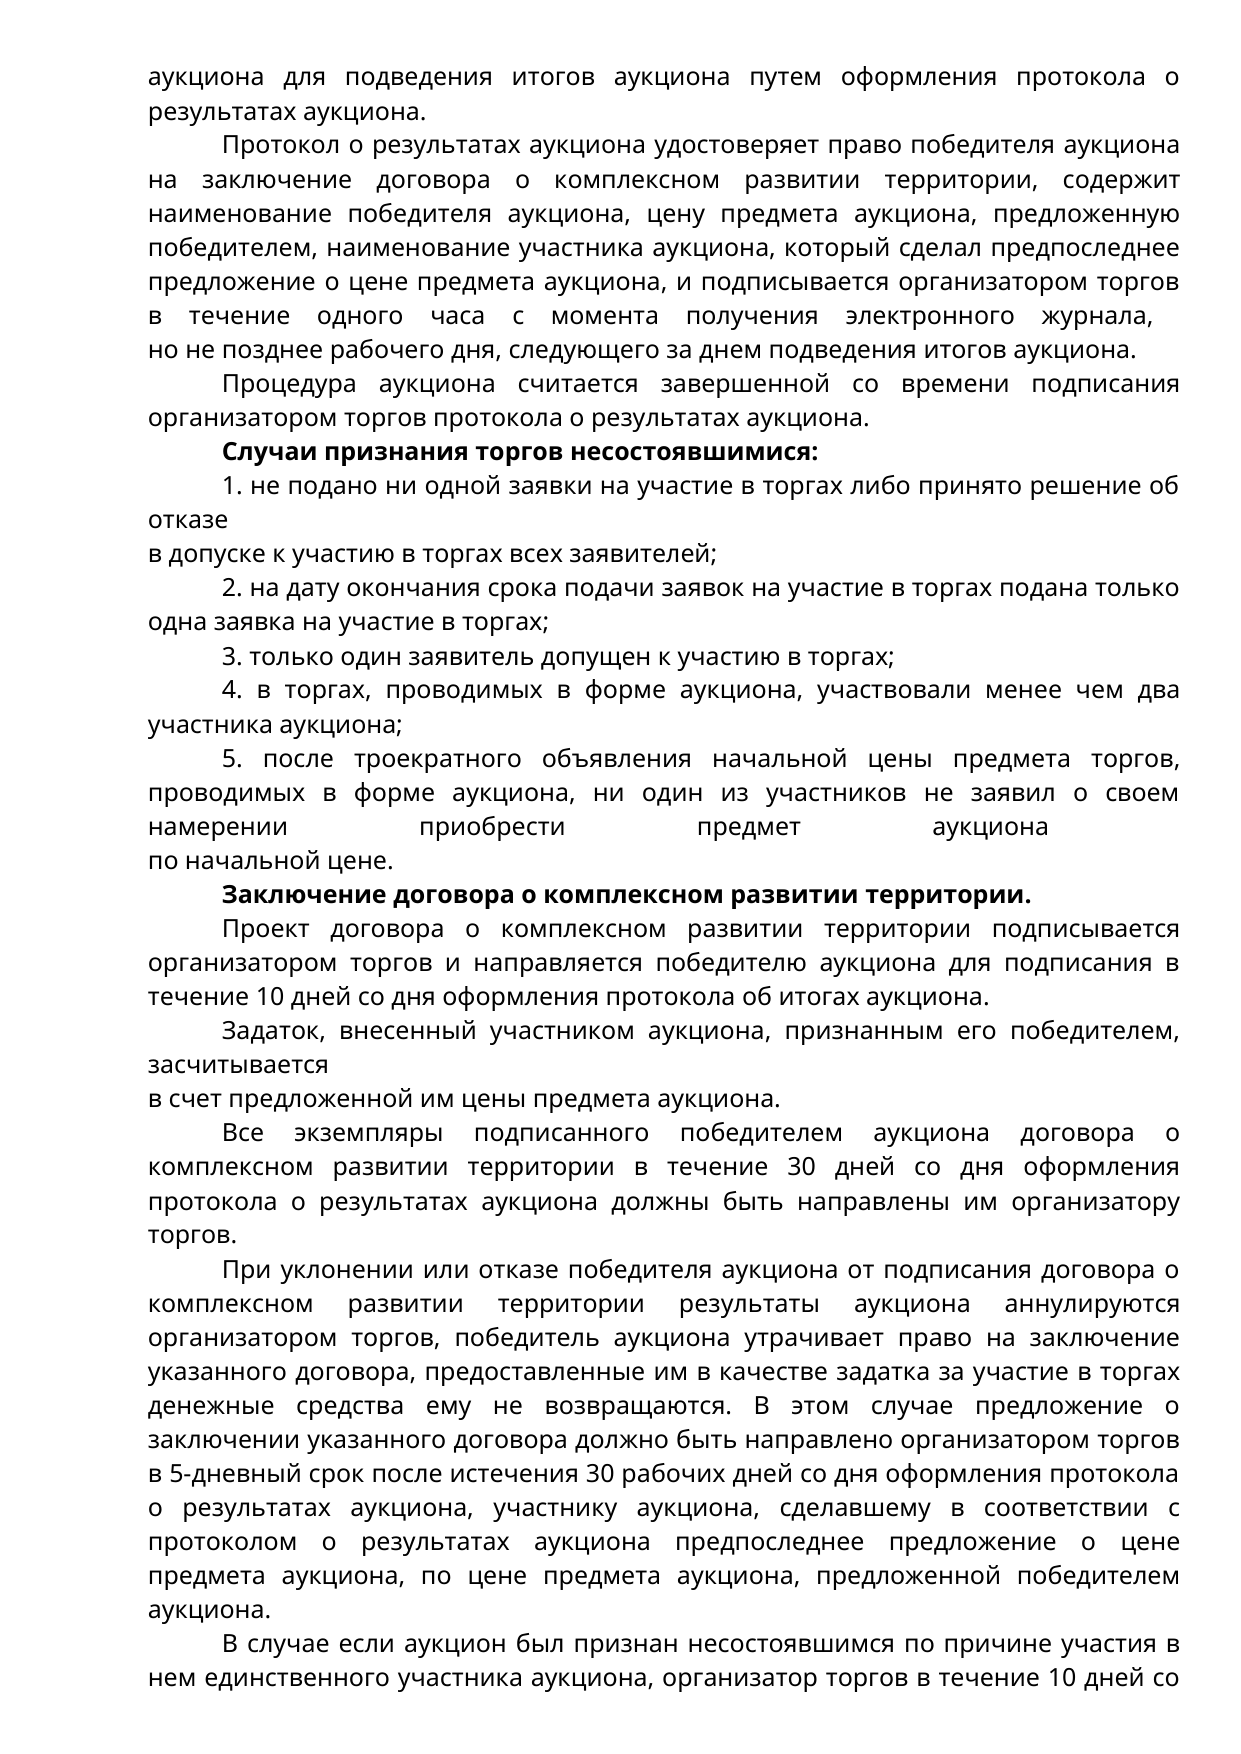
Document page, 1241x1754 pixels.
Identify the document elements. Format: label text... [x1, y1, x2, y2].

text Все экземпляры подписанного победителем аукциона договора о комплексном развитии территории в течение 30 дней со дня оформления протокола о результатах аукциона должны быть направлены им организатору торгов. [148, 1115, 1181, 1251]
text 2. на дату окончания срока подачи заявок на участие в торгах подана только одна заявка на участие в торгах; [148, 570, 1181, 638]
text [148, 59, 1181, 127]
text 5. после троекратного объявления начальной цены предмета торгов, проводимых в форме аукциона, ни один из участников не заявил о своем намерении приобрести предмет аукциона по начальной цене. [148, 740, 1181, 877]
text Процедура аукциона считается завершенной со времени подписания организатором торгов протокола о результатах аукциона. [148, 366, 1181, 434]
text Задаток, внесенный участником аукциона, признанным его победителем, засчитывается в счет предложенной им цены предмета аукциона. [148, 1013, 1181, 1115]
text Проект договора о комплексном развитии территории подписывается организатором торгов и направляется победителю аукциона для подписания в течение 10 дней со дня оформления протокола об итогах аукциона. [148, 911, 1181, 1013]
text При уклонении или отказе победителя аукциона от подписания договора о комплексном развитии территории результаты аукциона аннулируются организатором торгов, победитель аукциона утрачивает право на заключение указанного договора, предоставленные им в качестве задатка за участие в торгах денежные средства ему не возвращаются. В этом случае предложение о заключении указанного договора должно быть направлено организатором торгов в 5-дневный срок после истечения 30 рабочих дней со дня оформления протокола о результатах аукциона, участнику аукциона, сделавшему в соответствии с протоколом о результатах аукциона предпоследнее предложение о цене предмета аукциона, по цене предмета аукциона, предложенной победителем аукциона. [148, 1251, 1181, 1626]
text Заключение договора о комплексном развитии территории. [148, 877, 1181, 911]
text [148, 1626, 1181, 1694]
text 4. в торгах, проводимых в форме аукциона, участвовали менее чем два участника аукциона; [148, 672, 1181, 740]
text 3. только один заявитель допущен к участию в торгах; [148, 638, 1181, 672]
text Случаи признания торгов несостоявшимися: [148, 434, 1181, 468]
text 1. не подано ни одной заявки на участие в торгах либо принято решение об отказе в допуске к участию в торгах всех заявителей; [148, 468, 1181, 570]
text Протокол о результатах аукциона удостоверяет право победителя аукциона на заключение договора о комплексном развитии территории, содержит наименование победителя аукциона, цену предмета аукциона, предложенную победителем, наименование участника аукциона, который сделал предпоследнее предложение о цене предмета аукциона, и подписывается организатором торгов в течение одного часа с момента получения электронного журнала, но не позднее рабочего дня, следующего за днем подведения итогов аукциона. [148, 127, 1181, 366]
